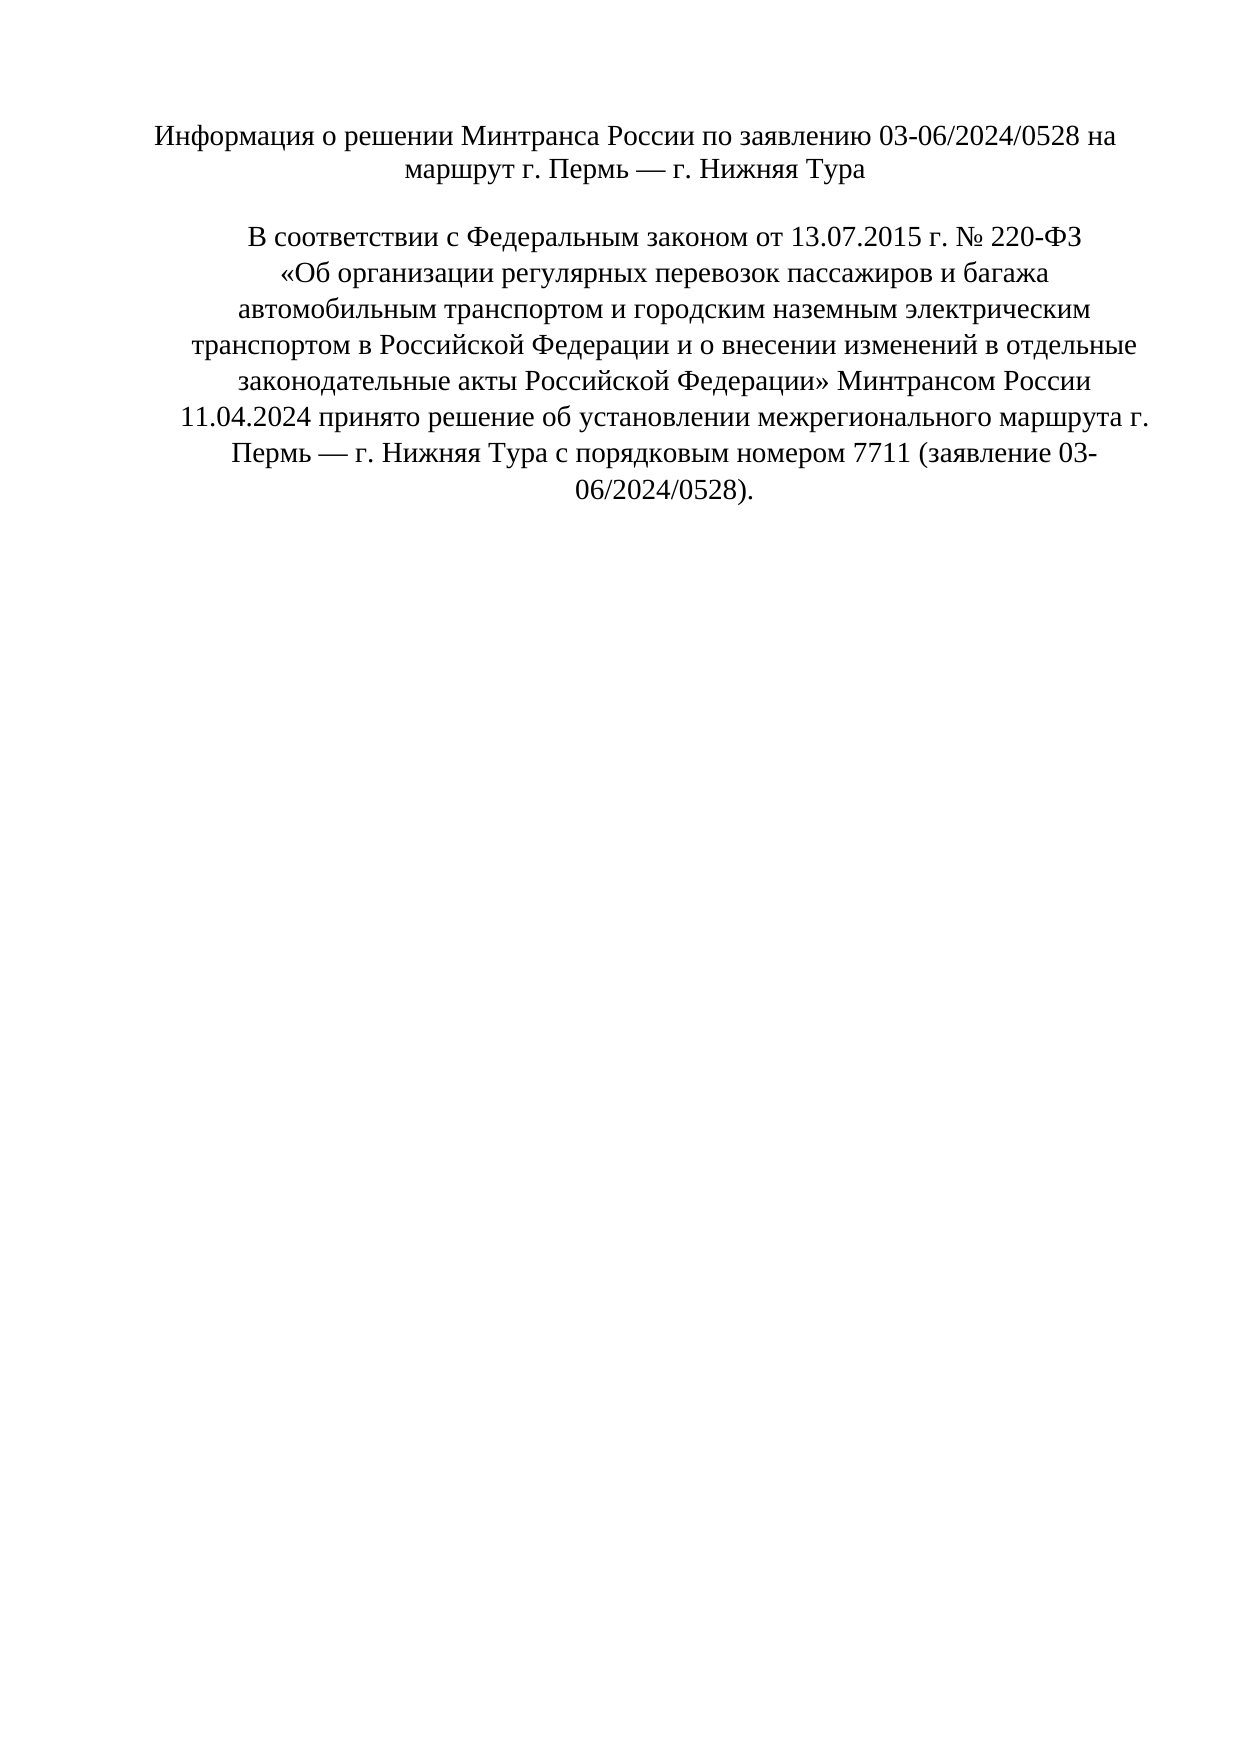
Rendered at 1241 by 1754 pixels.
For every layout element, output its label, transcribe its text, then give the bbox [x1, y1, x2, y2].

text Информация о решении Минтранса России по заявлению 03-06/2024/0528 на маршрут г. Пермь — г. Нижняя Тура [118, 118, 1152, 185]
text В соответствии с Федеральным законом от 13.07.2015 г. № 220-ФЗ «Об организации регулярных перевозок пассажиров и багажа автомобильным транспортом и городским наземным электрическим транспортом в Российской Федерации и о внесении изменений в отдельные законодательные акты Российской Федерации» Минтрансом России 11.04.2024 принято решение об установлении межрегионального маршрута г. Пермь — г. Нижняя Тура с порядковым номером 7711 (заявление 03-06/2024/0528). [177, 219, 1152, 505]
